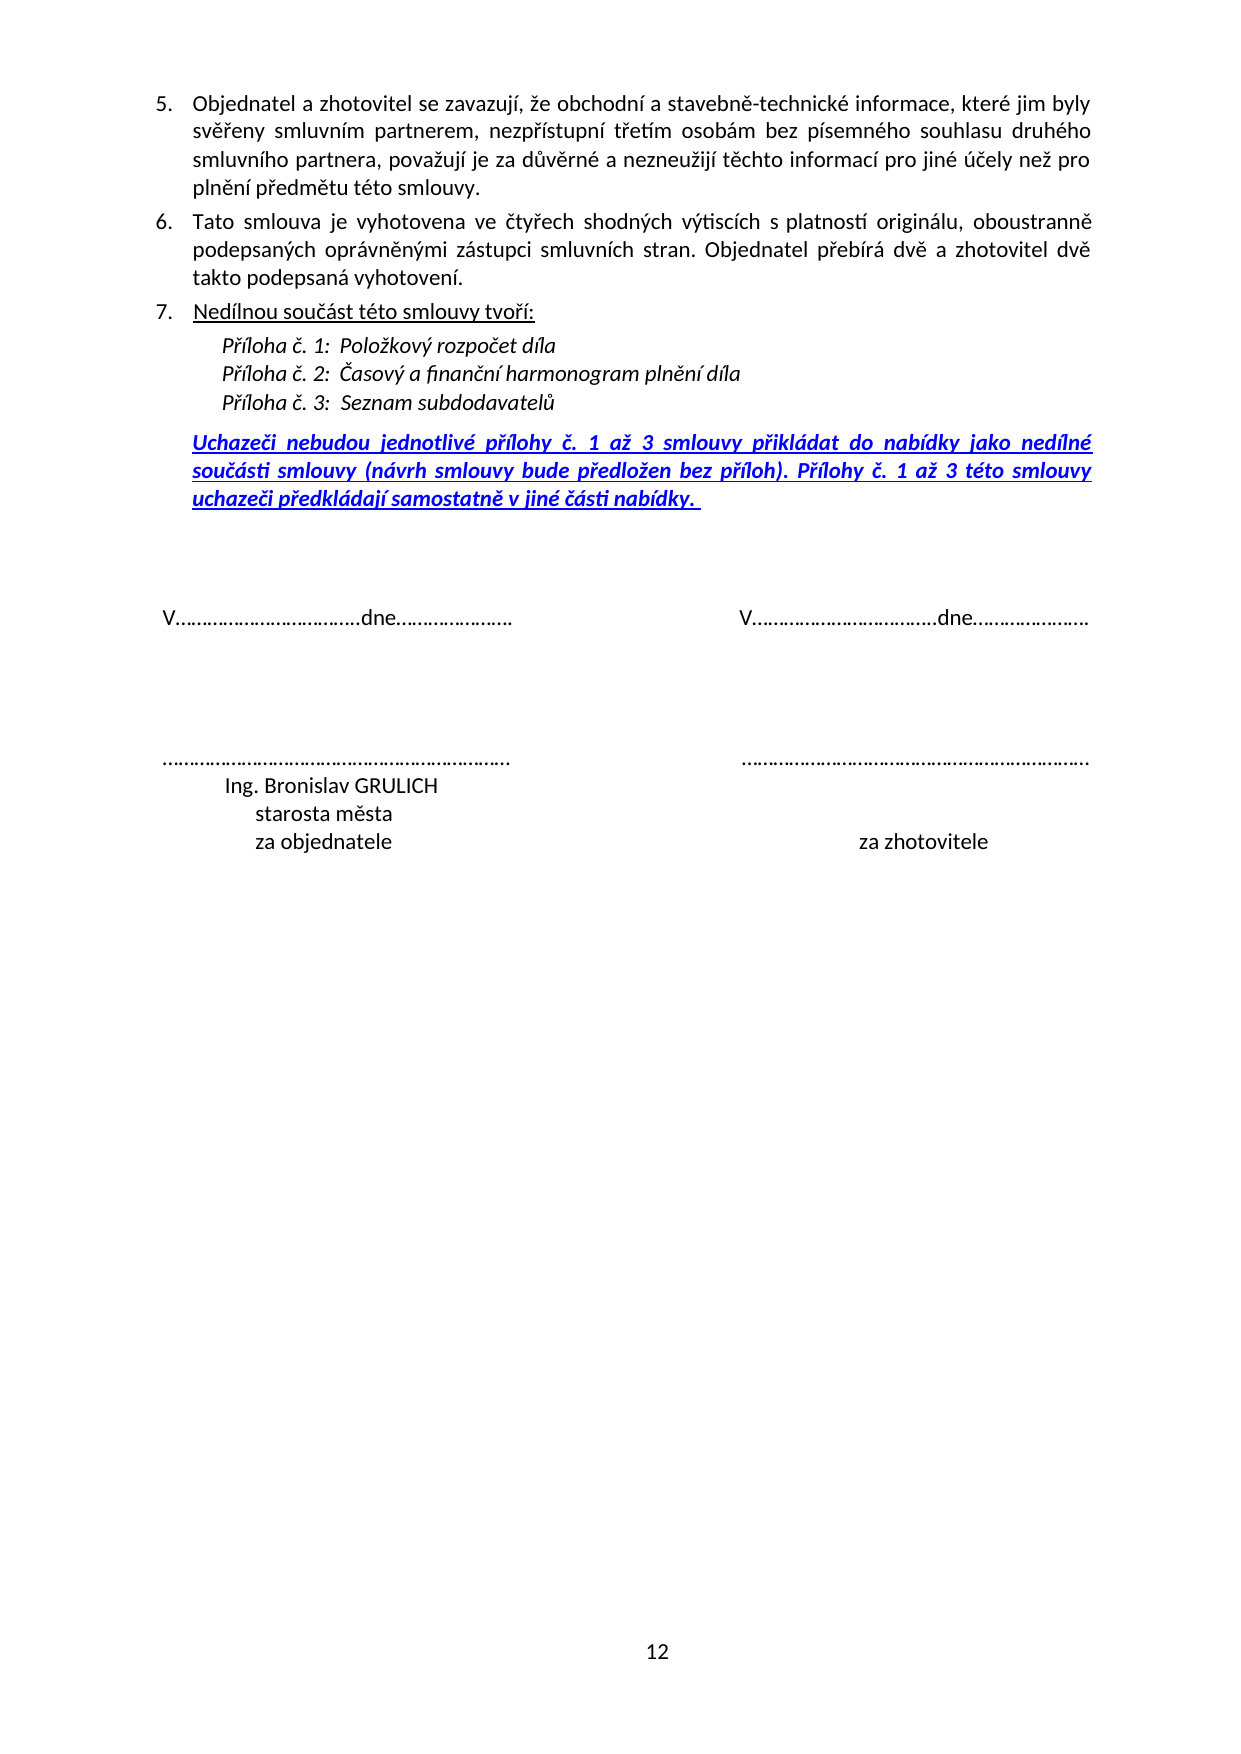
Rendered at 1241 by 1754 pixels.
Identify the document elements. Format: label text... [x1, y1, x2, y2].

text starosta města [162, 799, 1093, 827]
text V……………………………..dne…………………. V……………………………..dne…………………. [162, 603, 1093, 631]
list Tato smlouva je vyhotovena ve čtyřech shodných výtiscích s platností originálu, oboustranně podepsaných oprávněnými zástupci smluvních stran. Objednatel přebírá dvě a zhotovitel dvě takto podepsaná vyhotovení. [155, 207, 1093, 291]
text Uchazeči nebudou jednotlivé přílohy č. 1 až 3 smlouvy přikládat do nabídky jako nedílné součásti smlouvy (návrh smlouvy bude předložen bez příloh). Přílohy č. 1 až 3 této smlouvy uchazeči předkládají samostatně v jiné části nabídky. [192, 428, 1093, 452]
text Ing. Bronislav GRULICH [162, 771, 1093, 799]
text Uchazeči nebudou jednotlivé přílohy č. 1 až 3 smlouvy přikládat do nabídky jako nedílné součásti smlouvy (návrh smlouvy bude předložen bez příloh). Přílohy č. 1 až 3 této smlouvy uchazeči předkládají samostatně v jiné části nabídky. [192, 454, 1093, 512]
list Objednatel a zhotovitel se zavazují, že obchodní a stavebně-technické informace, které jim byly svěřeny smluvním partnerem, nezpřístupní třetím osobám bez písemného souhlasu druhého smluvního partnera, považují je za důvěrné a nezneužijí těchto informací pro jiné účely než pro plnění předmětu této smlouvy. [155, 89, 1093, 201]
list Nedílnou součást této smlouvy tvoří: [148, 297, 1093, 325]
text Příloha č. 1: Položkový rozpočet díla [207, 332, 1093, 359]
text Příloha č. 3: Seznam subdodavatelů [207, 388, 1093, 416]
text Příloha č. 2: Časový a finanční harmonogram plnění díla [207, 359, 1093, 388]
text ………………………………………………………… ………………………………………………………… [162, 743, 1093, 771]
text za objednatele za zhotovitele [162, 827, 1093, 855]
